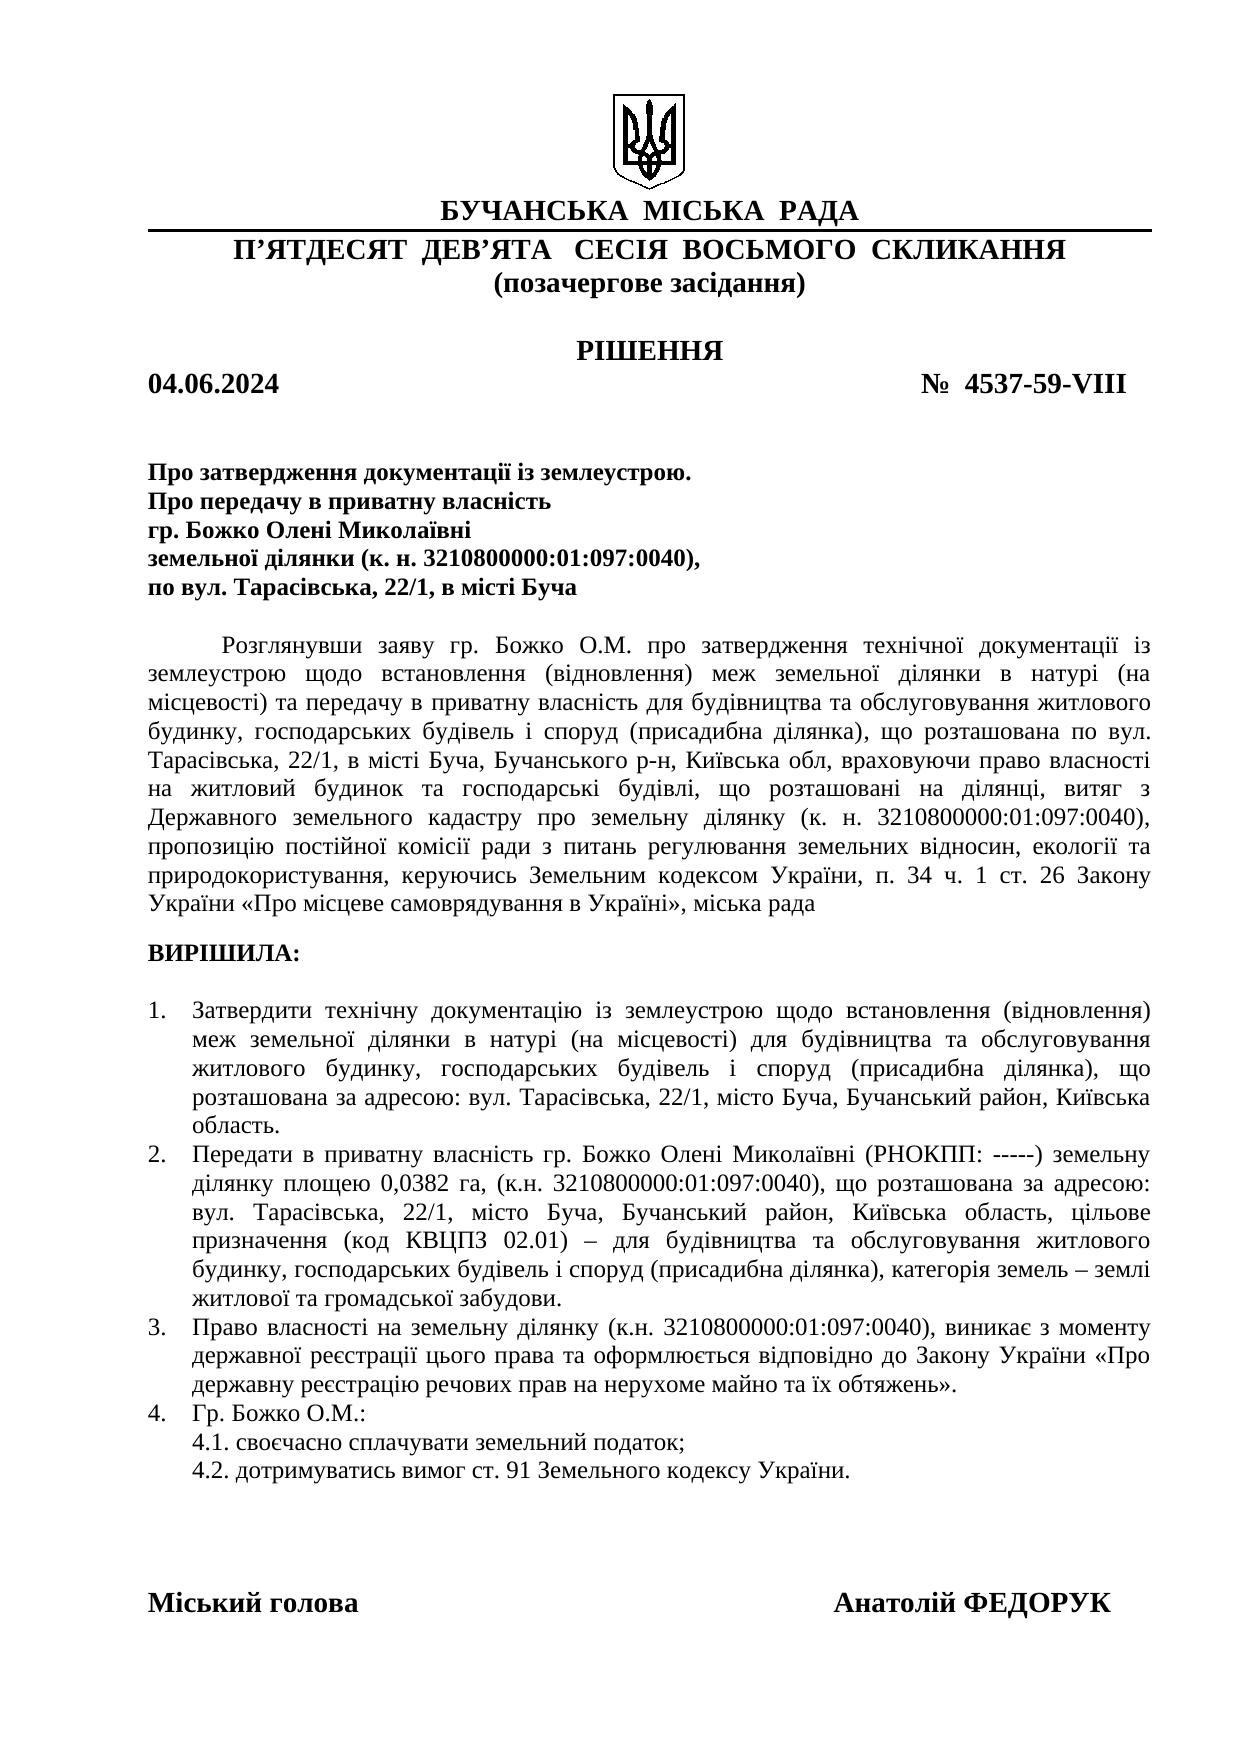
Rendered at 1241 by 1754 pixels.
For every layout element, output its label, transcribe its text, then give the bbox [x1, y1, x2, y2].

text 4.1. своєчасно сплачувати земельний податок; [192, 1427, 1152, 1456]
text 4.2. дотримуватись вимог ст. 91 Земельного кодексу України. [192, 1456, 1152, 1484]
list Затвердити технічну документацію із землеустрою щодо встановлення (відновлення) меж земельної ділянки в натурі (на місцевості) для будівництва та обслуговування житлового будинку, господарських будівель і споруд (присадибна ділянка), що розташована за адресою: вул. Тарасівська, 22/1, місто Буча, Бучанський район, Київська область. [148, 996, 1152, 1139]
text 4. Гр. Божко О.М.: [148, 1398, 1152, 1427]
text П’ЯТДЕСЯТ ДЕВ’ЯТА СЕСІЯ ВОСЬМОГО СКЛИКАННЯ [148, 232, 1152, 266]
text 04.06.2024 № 4537-59-VІІІ [148, 366, 1152, 400]
text РІШЕННЯ [148, 333, 1152, 366]
text гр. Божко Олені Миколаївні [148, 515, 1152, 543]
list Право власності на земельну ділянку (к.н. 3210800000:01:097:0040), виникає з моменту державної реєстрації цього права та оформлюється відповідно до Закону України «Про державну реєстрацію речових прав на нерухоме майно та їх обтяжень». [148, 1312, 1152, 1398]
text Розглянувши заяву гр. Божко О.М. про затвердження технічної документації із землеустрою щодо встановлення (відновлення) меж земельної ділянки в натурі (на місцевості) та передачу в приватну власність для будівництва та обслуговування житлового будинку, господарських будівель і споруд (присадибна ділянка), що розташована по вул. Тарасівська, 22/1, в місті Буча, Бучанського р-н, Київська обл, враховуючи право власності на житловий будинок та господарські будівлі, що розташовані на ділянці, витяг з Державного земельного кадастру про земельну ділянку (к. н. 3210800000:01:097:0040), пропозицію постійної комісії ради з питань регулювання земельних відносин, екології та природокористування, керуючись Земельним кодексом України, п. 34 ч. 1 ст. 26 Закону України «Про місцеве самоврядування в Україні», міська рада [148, 630, 1152, 917]
list Передати в приватну власність гр. Божко Олені Миколаївні (РНОКПП: -----) земельну ділянку площею 0,0382 га, (к.н. 3210800000:01:097:0040), що розташована за адресою: вул. Тарасівська, 22/1, місто Буча, Бучанський район, Київська область, цільове призначення (код КВЦПЗ 02.01) – для будівництва та обслуговування житлового будинку, господарських будівель і споруд (присадибна ділянка), категорія земель – землі житлової та громадської забудови. [148, 1139, 1152, 1312]
text БУЧАНСЬКА МІСЬКА РАДА [148, 193, 1152, 229]
text Про передачу в приватну власність [148, 486, 1152, 515]
text Про затвердження документації із землеустрою. [148, 457, 1152, 486]
text земельної ділянки (к. н. 3210800000:01:097:0040), [148, 543, 1152, 572]
text (позачергове засідання) [148, 266, 1152, 299]
text по вул. Тарасівська, 22/1, в місті Буча [148, 572, 1152, 601]
text ВИРІШИЛА: [148, 938, 1152, 967]
text Міський голова Анатолій ФЕДОРУК [148, 1585, 1152, 1618]
